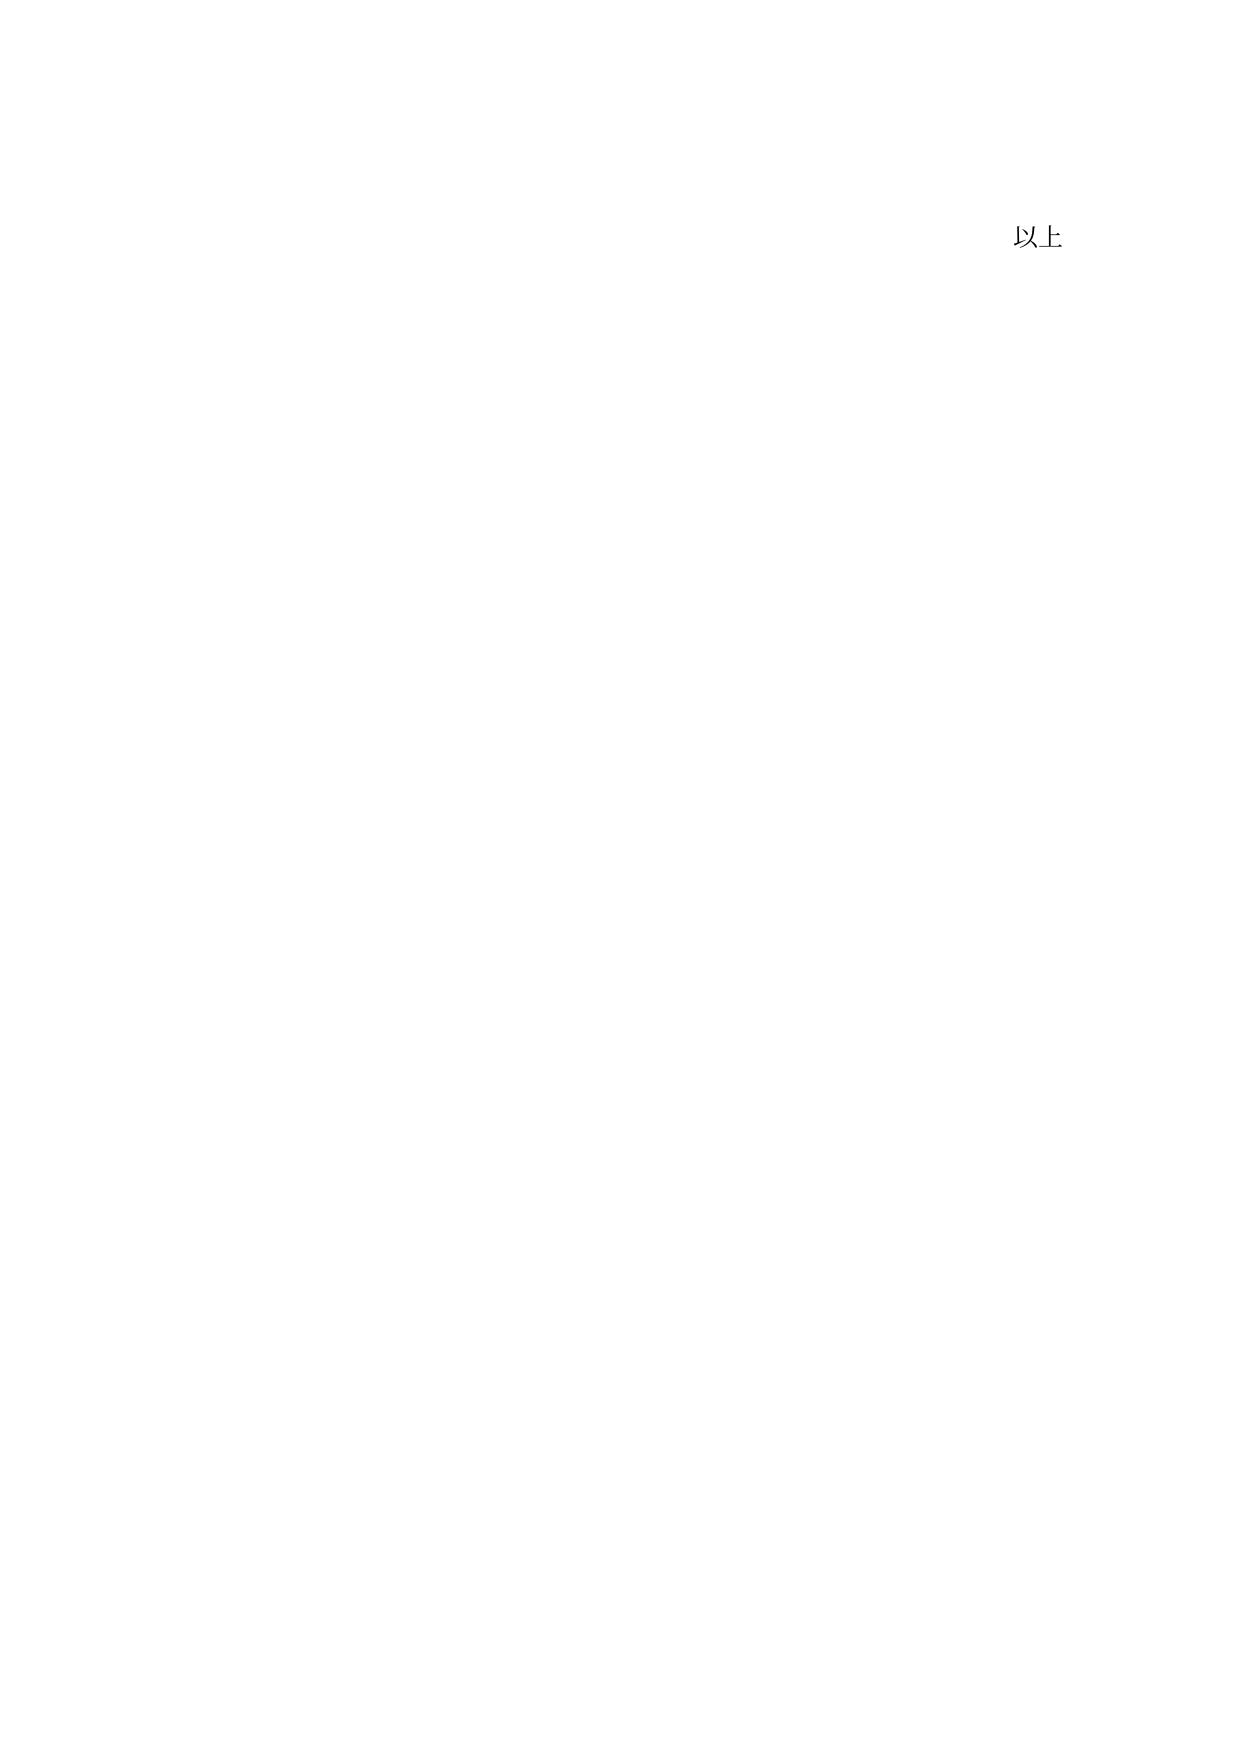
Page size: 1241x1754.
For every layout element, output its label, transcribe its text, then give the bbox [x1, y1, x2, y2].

text 以上 [177, 217, 1063, 254]
